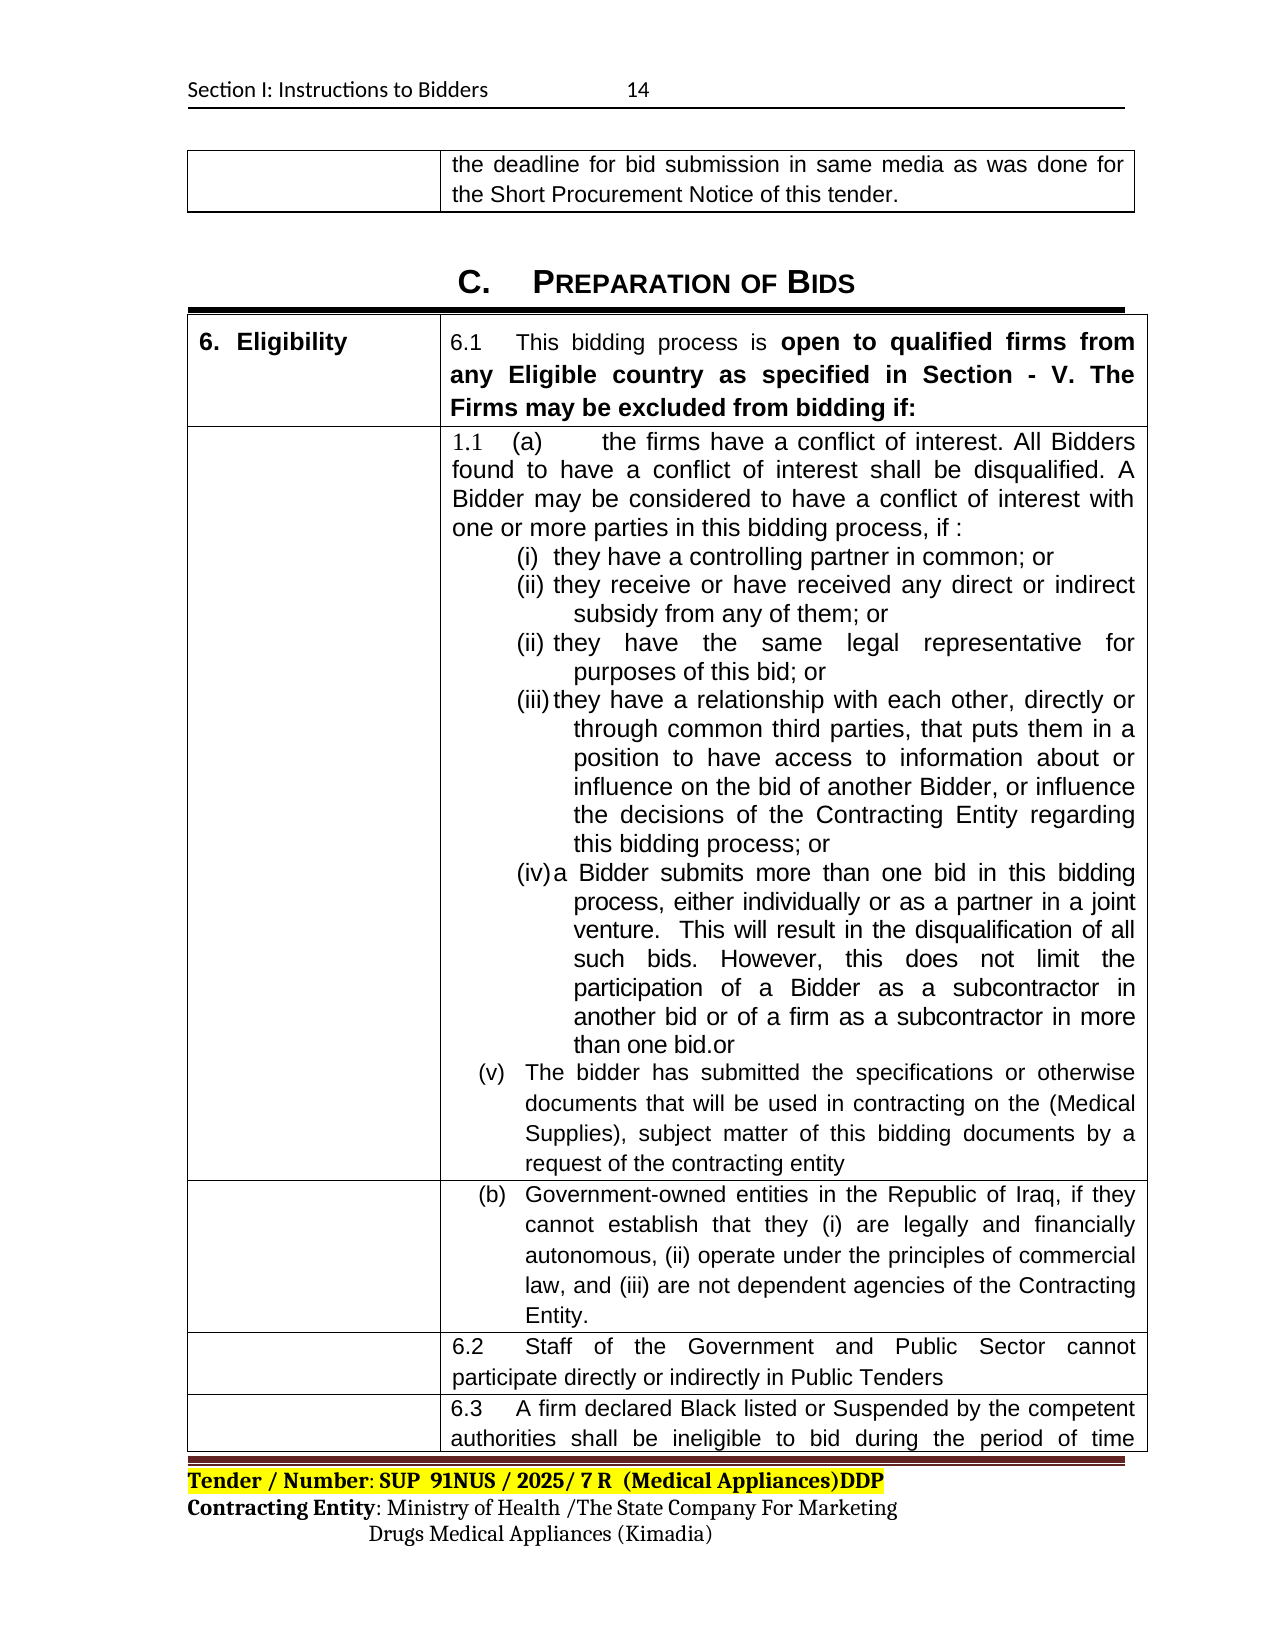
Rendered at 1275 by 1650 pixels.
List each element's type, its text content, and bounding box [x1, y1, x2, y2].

table_cell [188, 427, 440, 1180]
table_cell (a) the firms have a conflict of interest. All Bidders found to have a conflict of interest shall be disqualified. A Bidder may be considered to have a conflict of interest with one or more parties in this bidding process, if : (i) they have a controlling partner in common; or (ii) they receive or have received any direct or indirect subsidy from any of them; or (ii) they have the same legal representative for purposes of this bid; or (iii) they have a relationship with each other, directly or through common third parties, that puts them in a position to have access to information about or influence on the bid of another Bidder, or influence the decisions of the Contracting Entity regarding this bidding process; or (iv) a Bidder submits more than one bid in this bidding process, either individually or as a partner in a joint venture. This will result in the disqualification of all such bids. However, this does not limit the participation of a Bidder as a subcontractor in another bid or of a firm as a subcontractor in more than one bid.or (v) The bidder has submitted the specifications or otherwise documents that will be used in contracting on the (Medical Supplies), subject matter of this bidding documents by a request of the contracting entity [441, 427, 1147, 1180]
table_cell [188, 1181, 440, 1332]
table_cell [188, 1333, 440, 1394]
table_header 6. Eligibility [188, 315, 440, 426]
table_cell [188, 151, 440, 211]
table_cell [441, 1395, 1147, 1451]
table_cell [441, 151, 1134, 211]
table_cell [188, 1395, 440, 1451]
table_header 6.1 This bidding process is open to qualified firms from any Eligible country as specified in Section - V. The Firms may be excluded from bidding if: [441, 315, 1147, 426]
table_cell (b) Government-owned entities in the Republic of Iraq, if they cannot establish that they (i) are legally and financially autonomous, (ii) operate under the principles of commercial law, and (iii) are not dependent agencies of the Contracting Entity. [441, 1181, 1147, 1332]
table_cell 6.2 Staff of the Government and Public Sector cannot participate directly or indirectly in Public Tenders [441, 1333, 1147, 1394]
text C. Preparation of Bids [187, 262, 1125, 313]
